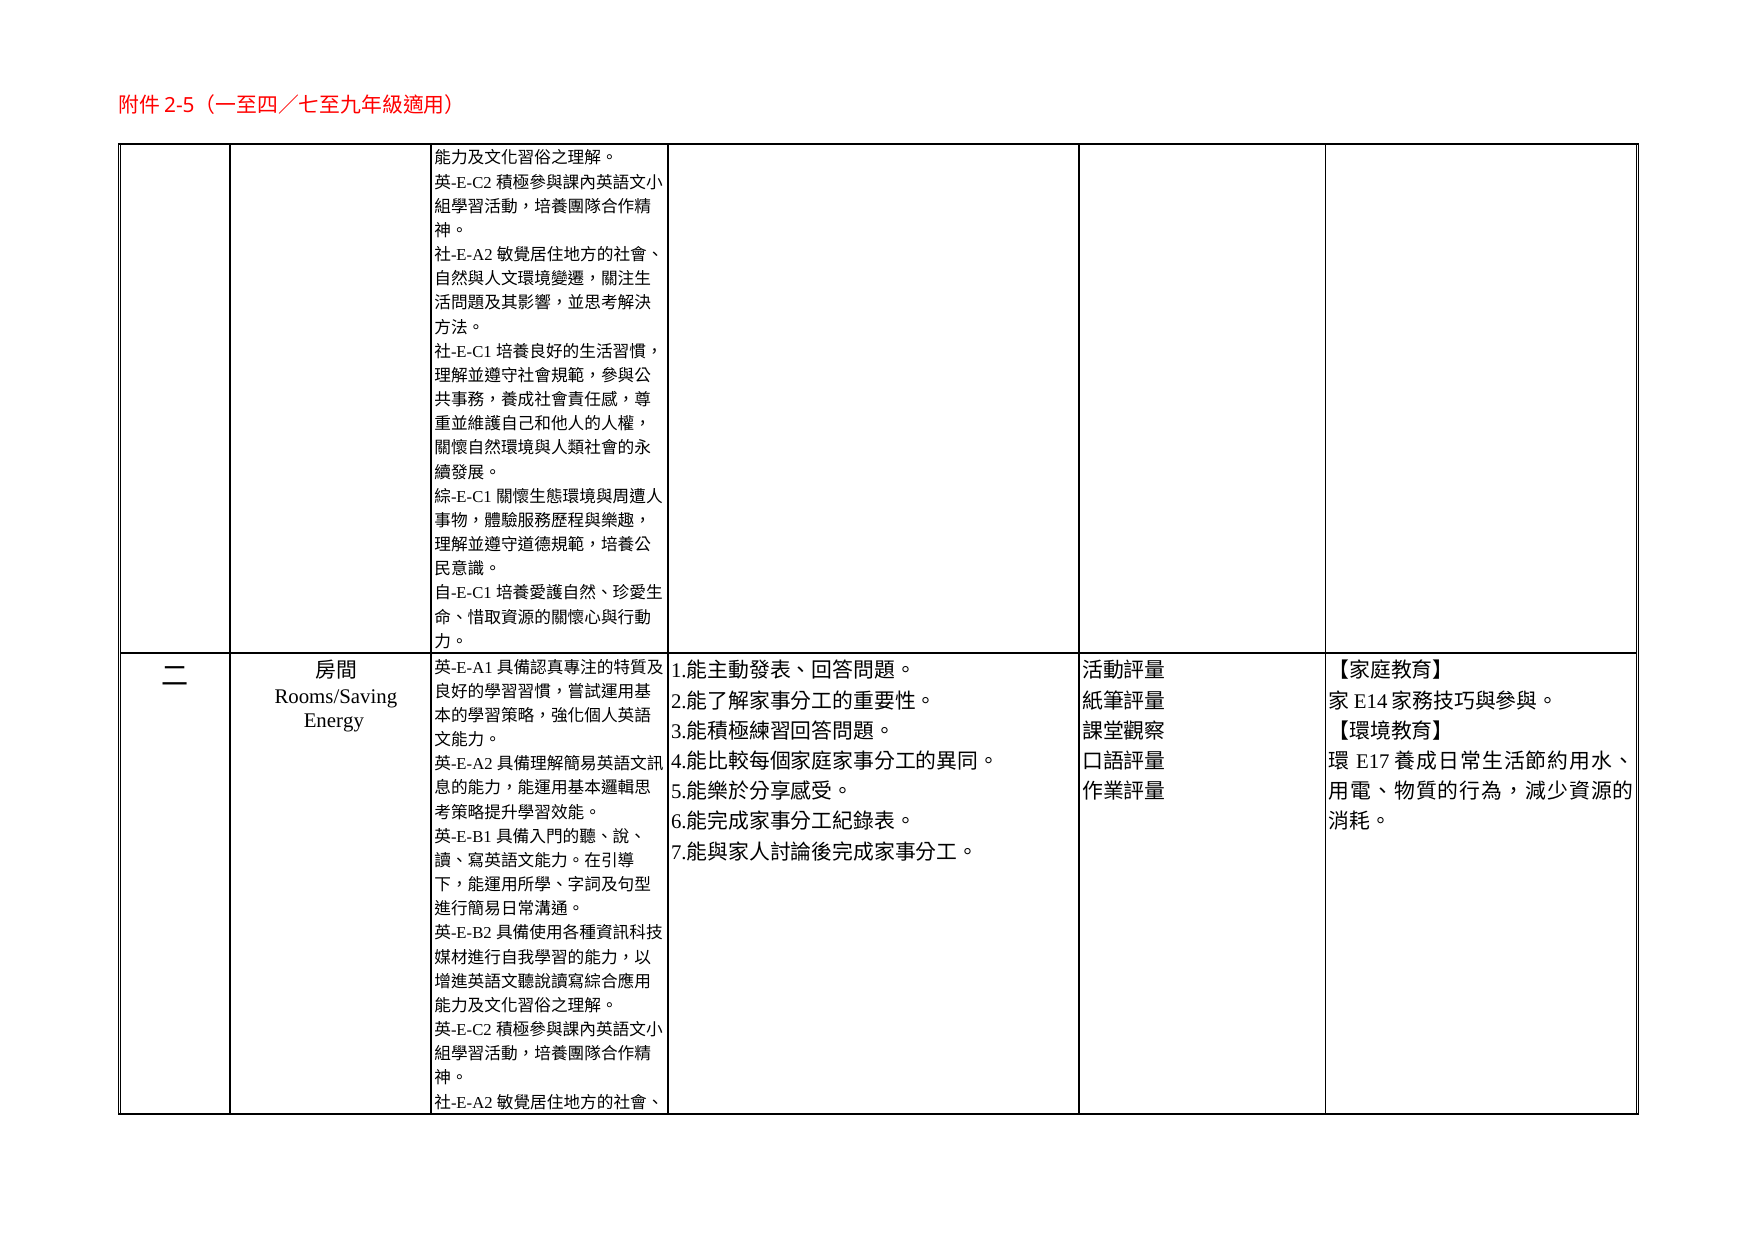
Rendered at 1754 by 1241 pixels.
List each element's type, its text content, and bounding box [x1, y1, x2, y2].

table_cell 二 [121, 654, 229, 1113]
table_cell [1326, 654, 1636, 1113]
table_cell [1080, 654, 1325, 1113]
table_cell 一 [121, 145, 229, 652]
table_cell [231, 654, 430, 1113]
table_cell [669, 145, 1078, 652]
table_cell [432, 145, 667, 652]
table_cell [231, 145, 430, 652]
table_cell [1080, 145, 1325, 652]
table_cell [669, 654, 1078, 1113]
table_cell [432, 654, 667, 1113]
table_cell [1326, 145, 1636, 652]
